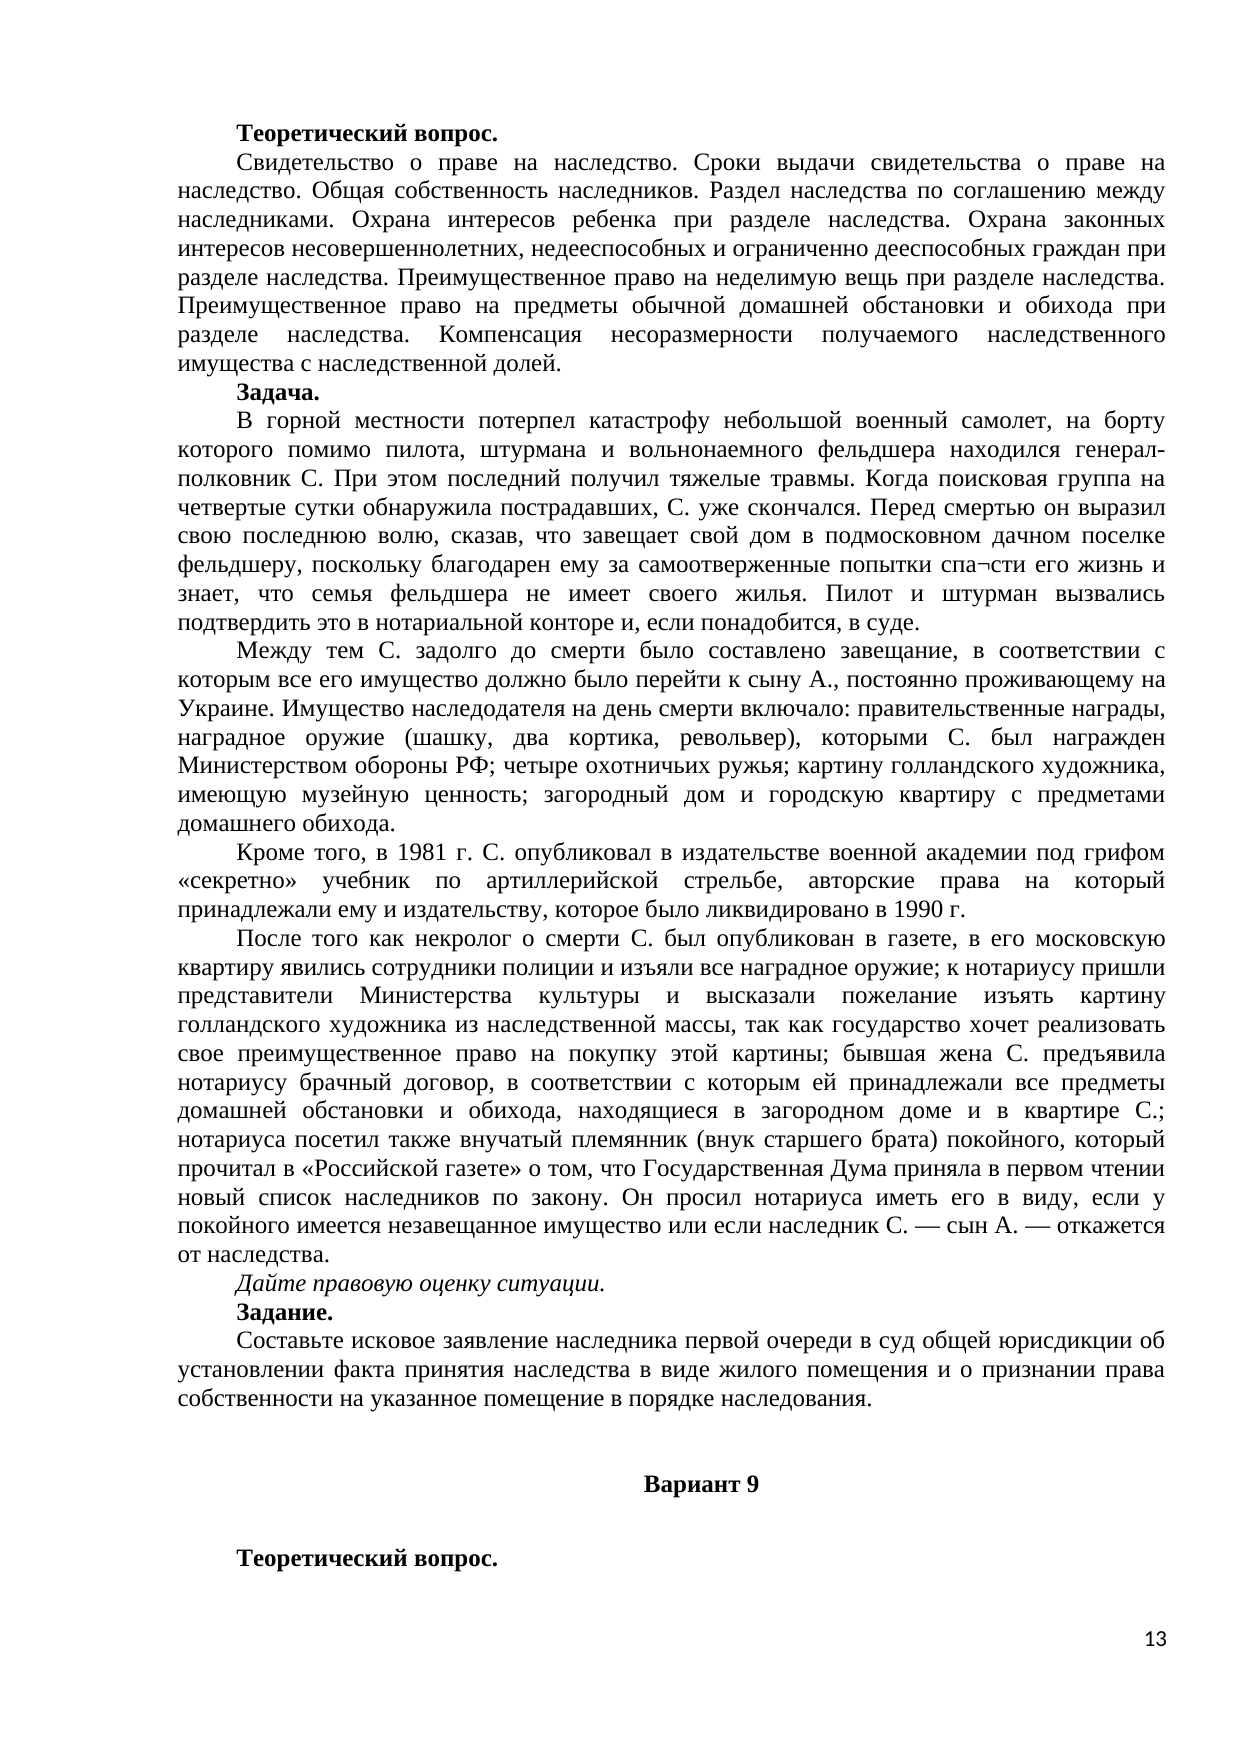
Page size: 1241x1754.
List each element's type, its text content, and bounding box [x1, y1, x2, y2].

text Дайте правовую оценку ситуации. [177, 1268, 1167, 1297]
text Кроме того, в 1981 г. С. опубликовал в издательстве военной академии под грифом «секретно» учебник по артиллерийской стрельбе, авторские права на который принадлежали ему и издательству, которое было ликвидировано в 1990 г. [177, 837, 1167, 923]
text Задача. [177, 377, 1167, 406]
text В горной местности потерпел катастрофу небольшой военный самолет, на борту которого помимо пилота, штурмана и вольнонаемного фельдшера находился генерал-полковник С. При этом последний получил тяжелые травмы. Когда поисковая группа на четвертые сутки обнаружила пострадавших, С. уже скончался. Перед смертью он выразил свою последнюю волю, сказав, что завещает свой дом в подмосковном дачном поселке фельдшеру, поскольку благодарен ему за самоотверженные попытки спа¬сти его жизнь и знает, что семья фельдшера не имеет своего жилья. Пилот и штурман вызвались подтвердить это в нотариальной конторе и, если понадобится, в суде. [177, 406, 1167, 636]
text После того как некролог о смерти С. был опубликован в газете, в его московскую квартиру явились сотрудники полиции и изъяли все наградное оружие; к нотариусу пришли представители Министерства культуры и высказали пожелание изъять картину голландского художника из наследственной массы, так как государство хочет реализовать свое преимущественное право на покупку этой картины; бывшая жена С. предъявила нотариусу брачный договор, в соответствии с которым ей принадлежали все предметы домашней обстановки и обихода, находящиеся в загородном доме и в квартире С.; нотариуса посетил также внучатый племянник (внук старшего брата) покойного, который прочитал в «Российской газете» о том, что Государственная Дума приняла в первом чтении новый список наследников по закону. Он просил нотариуса иметь его в виду, если у покойного имеется незавещанное имущество или если наследник С. — сын А. — откажется от наследства. [177, 923, 1167, 1268]
text Между тем С. задолго до смерти было составлено завещание, в соответствии с которым все его имущество должно было перейти к сыну А., постоянно проживающему на Украине. Имущество наследодателя на день смерти включало: правительственные награды, наградное оружие (шашку, два кортика, револьвер), которыми С. был награжден Министерством обороны РФ; четыре охотничьих ружья; картину голландского художника, имеющую музейную ценность; загородный дом и городскую квартиру с предметами домашнего обихода. [177, 636, 1167, 837]
text Свидетельство о праве на наследство. Сроки выдачи свидетельства о праве на наследство. Общая собственность наследников. Раздел наследства по соглашению между наследниками. Охрана интересов ребенка при разделе наследства. Охрана законных интересов несовершеннолетних, недееспособных и ограниченно дееспособных граждан при разделе наследства. Преимущественное право на неделимую вещь при разделе наследства. Преимущественное право на предметы обычной домашней обстановки и обихода при разделе наследства. Компенсация несоразмерности получаемого наследственного имущества с наследственной долей. [177, 147, 1167, 377]
text Составьте исковое заявление наследника первой очереди в суд общей юрисдикции об установлении факта принятия наследства в виде жилого помещения и о признании права собственности на указанное помещение в порядке наследования. [177, 1326, 1167, 1412]
text Теоретический вопрос. [177, 1543, 1167, 1572]
text Теоретический вопрос. [177, 118, 1167, 147]
text Задание. [177, 1297, 1167, 1326]
text Вариант 9 [177, 1469, 1167, 1498]
